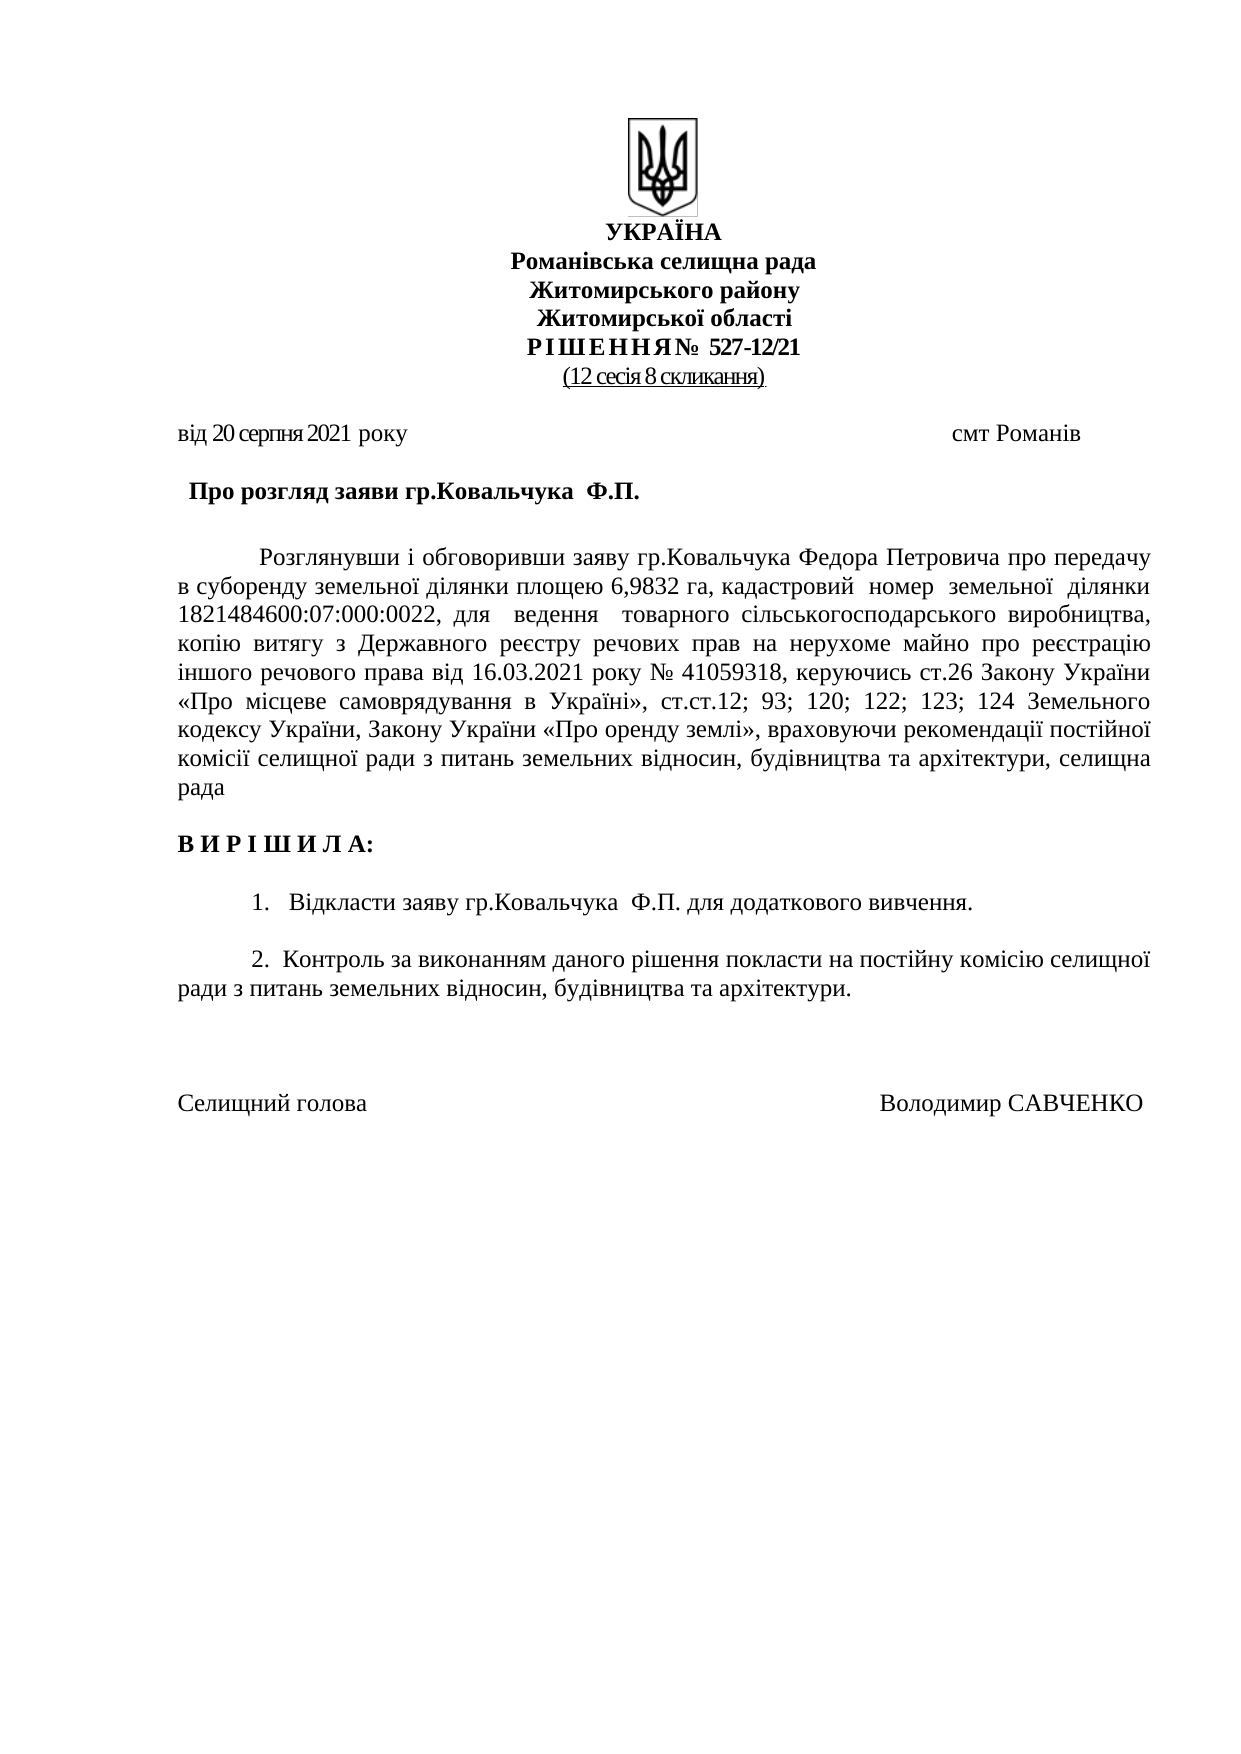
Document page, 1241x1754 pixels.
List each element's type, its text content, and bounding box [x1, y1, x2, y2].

text Романівська селищна рада [177, 246, 1149, 275]
table_header Про розгляд заяви гр.Ковальчука Ф.П. [177, 476, 758, 542]
text УКРАЇНА [177, 217, 1149, 246]
text Р І Ш Е Н Н Я № 527-12/21 [177, 332, 1152, 361]
list Відкласти заяву гр.Ковальчука Ф.П. для додаткового вивчення. [251, 887, 1152, 916]
text В И Р І Ш И Л А: [177, 829, 1152, 858]
text 2. Контроль за виконанням даного рішення покласти на постійну комісію селищної ради з питань земельних відносин, будівництва та архітектури. [177, 944, 1152, 1002]
picture [628, 118, 699, 218]
text Селищний голова Володимир САВЧЕНКО [177, 1088, 1152, 1117]
text Розглянувши і обговоривши заяву гр.Ковальчука Федора Петровича про передачу в суборенду земельної ділянки площею 6,9832 га, кадастровий номер земельної ділянки 1821484600:07:000:0022, для ведення товарного сільськогосподарського виробництва, копію витягу з Державного реєстру речових прав на нерухоме майно про реєстрацію іншого речового права від 16.03.2021 року № 41059318, керуючись ст.26 Закону України «Про місцеве самоврядування в Україні», ст.ст.12; 93; 120; 122; 123; 124 Земельного кодексу України, Закону України «Про оренду землі», враховуючи рекомендації постійної комісії селищної ради з питань земельних відносин, будівництва та архітектури, селищна рада [177, 542, 1152, 801]
text Житомирської області [177, 303, 1152, 332]
text від 20 серпня 2021 року смт Романів [177, 418, 1152, 447]
text (12 сесія 8 скликання) [177, 361, 1152, 390]
text Житомирського району [177, 275, 1152, 303]
